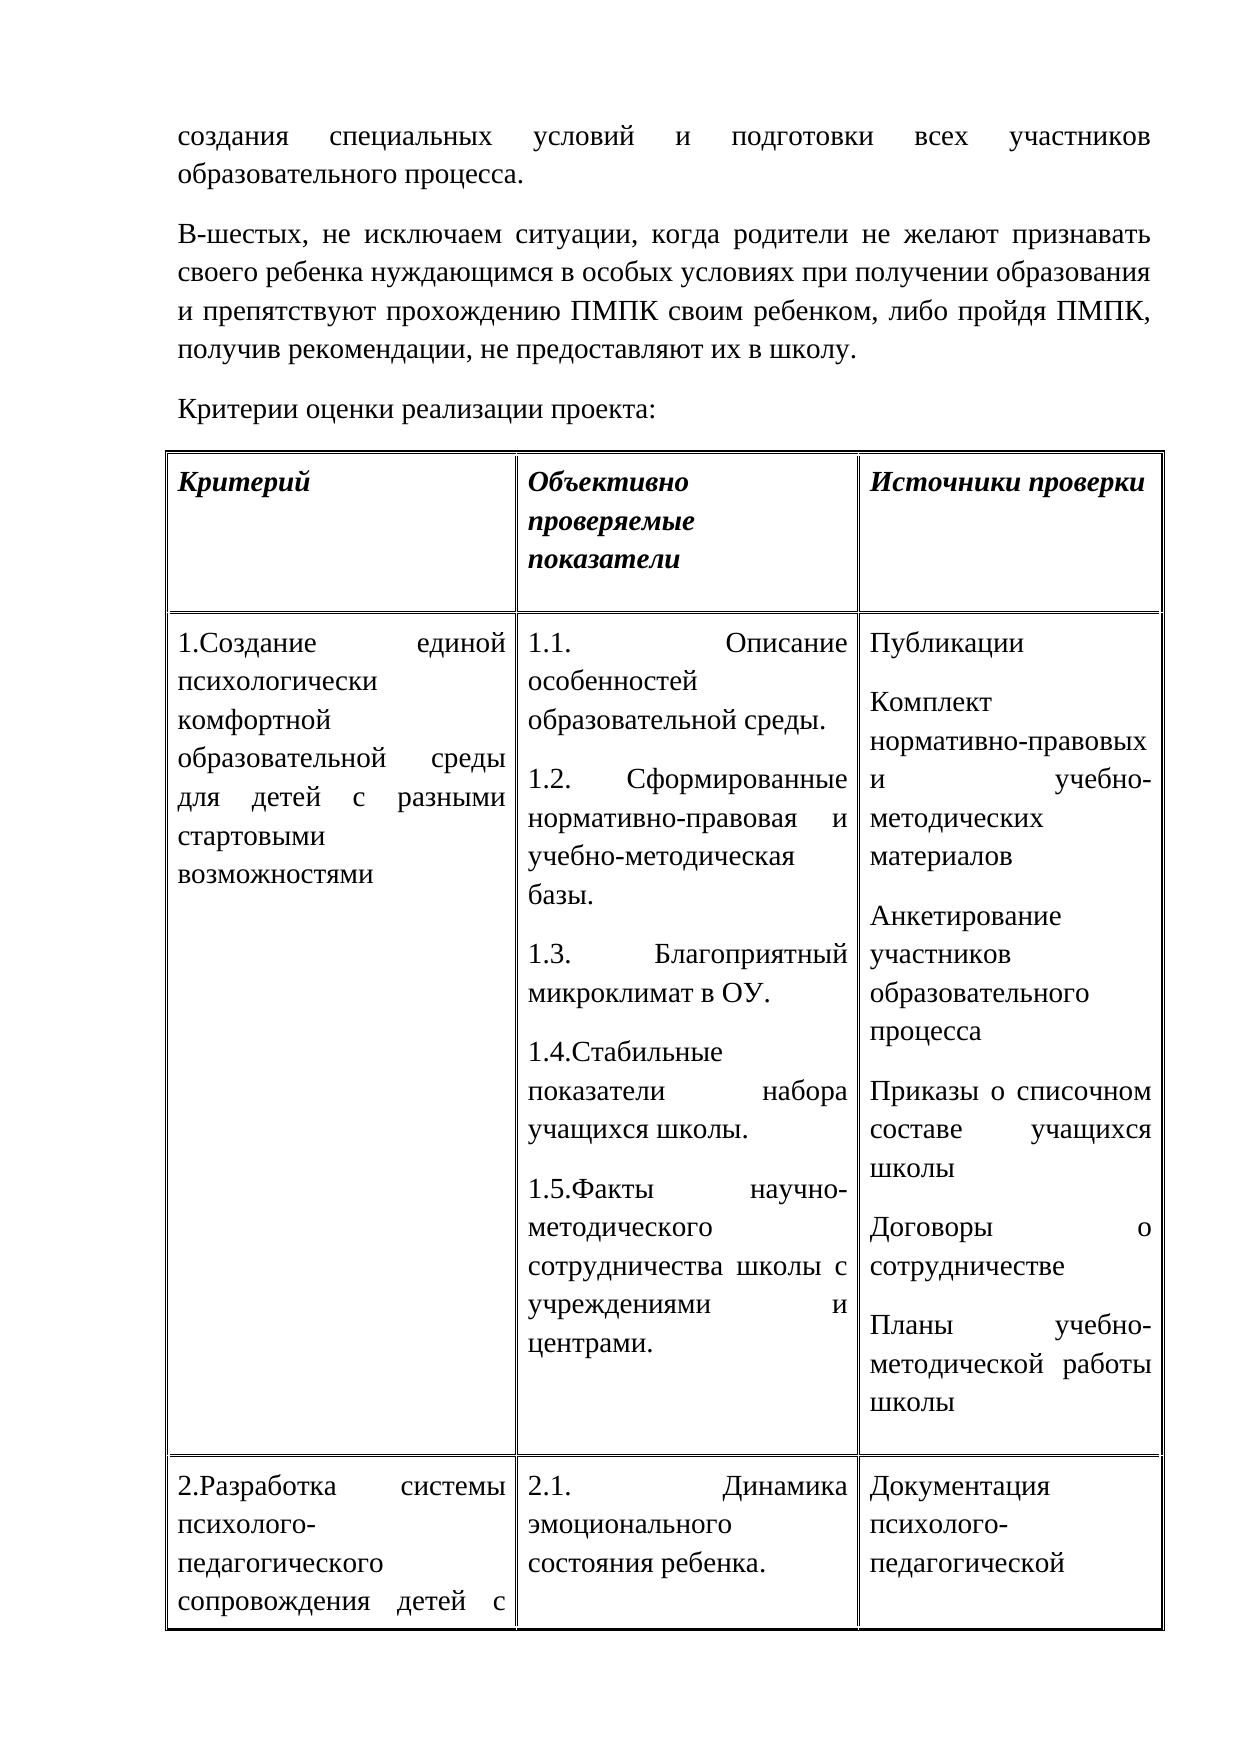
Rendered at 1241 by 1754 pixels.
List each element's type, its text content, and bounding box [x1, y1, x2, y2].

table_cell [168, 1454, 517, 1628]
text Критерии оценки реализации проекта: [177, 391, 1152, 424]
table_cell 1.Создание единой психологически комфортной образовательной среды для детей с разными стартовыми возможностями [166, 611, 517, 1453]
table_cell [517, 1457, 858, 1628]
text В-шестых, не исключаем ситуации, когда родители не желают признавать своего ребенка нуждающимся в особых условиях при получении образования и препятствуют прохождению ПМПК своим ребенком, либо пройдя ПМПК, получив рекомендации, не предоставляют их в школу. [177, 216, 1152, 365]
table_cell Публикации Комплект нормативно-правовых и учебно-методических материалов Анкетирование участников образовательного процесса Приказы о списочном составе учащихся школы Договоры о сотрудничестве Планы учебно-методической работы школы [859, 611, 1163, 1453]
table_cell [859, 1454, 1162, 1628]
table_header Источники проверки [859, 454, 1161, 611]
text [177, 118, 1152, 190]
table_header Критерий [168, 454, 517, 611]
table_cell 1.1. Описание особенностей образовательной среды. 1.2. Сформированные нормативно-правовая и учебно-методическая базы. 1.3. Благоприятный микроклимат в ОУ. 1.4.Стабильные показатели набора учащихся школы. 1.5.Факты научно-методического сотрудничества школы с учреждениями и центрами. [518, 614, 857, 1453]
table_header Объективно проверяемые показатели [517, 454, 858, 611]
